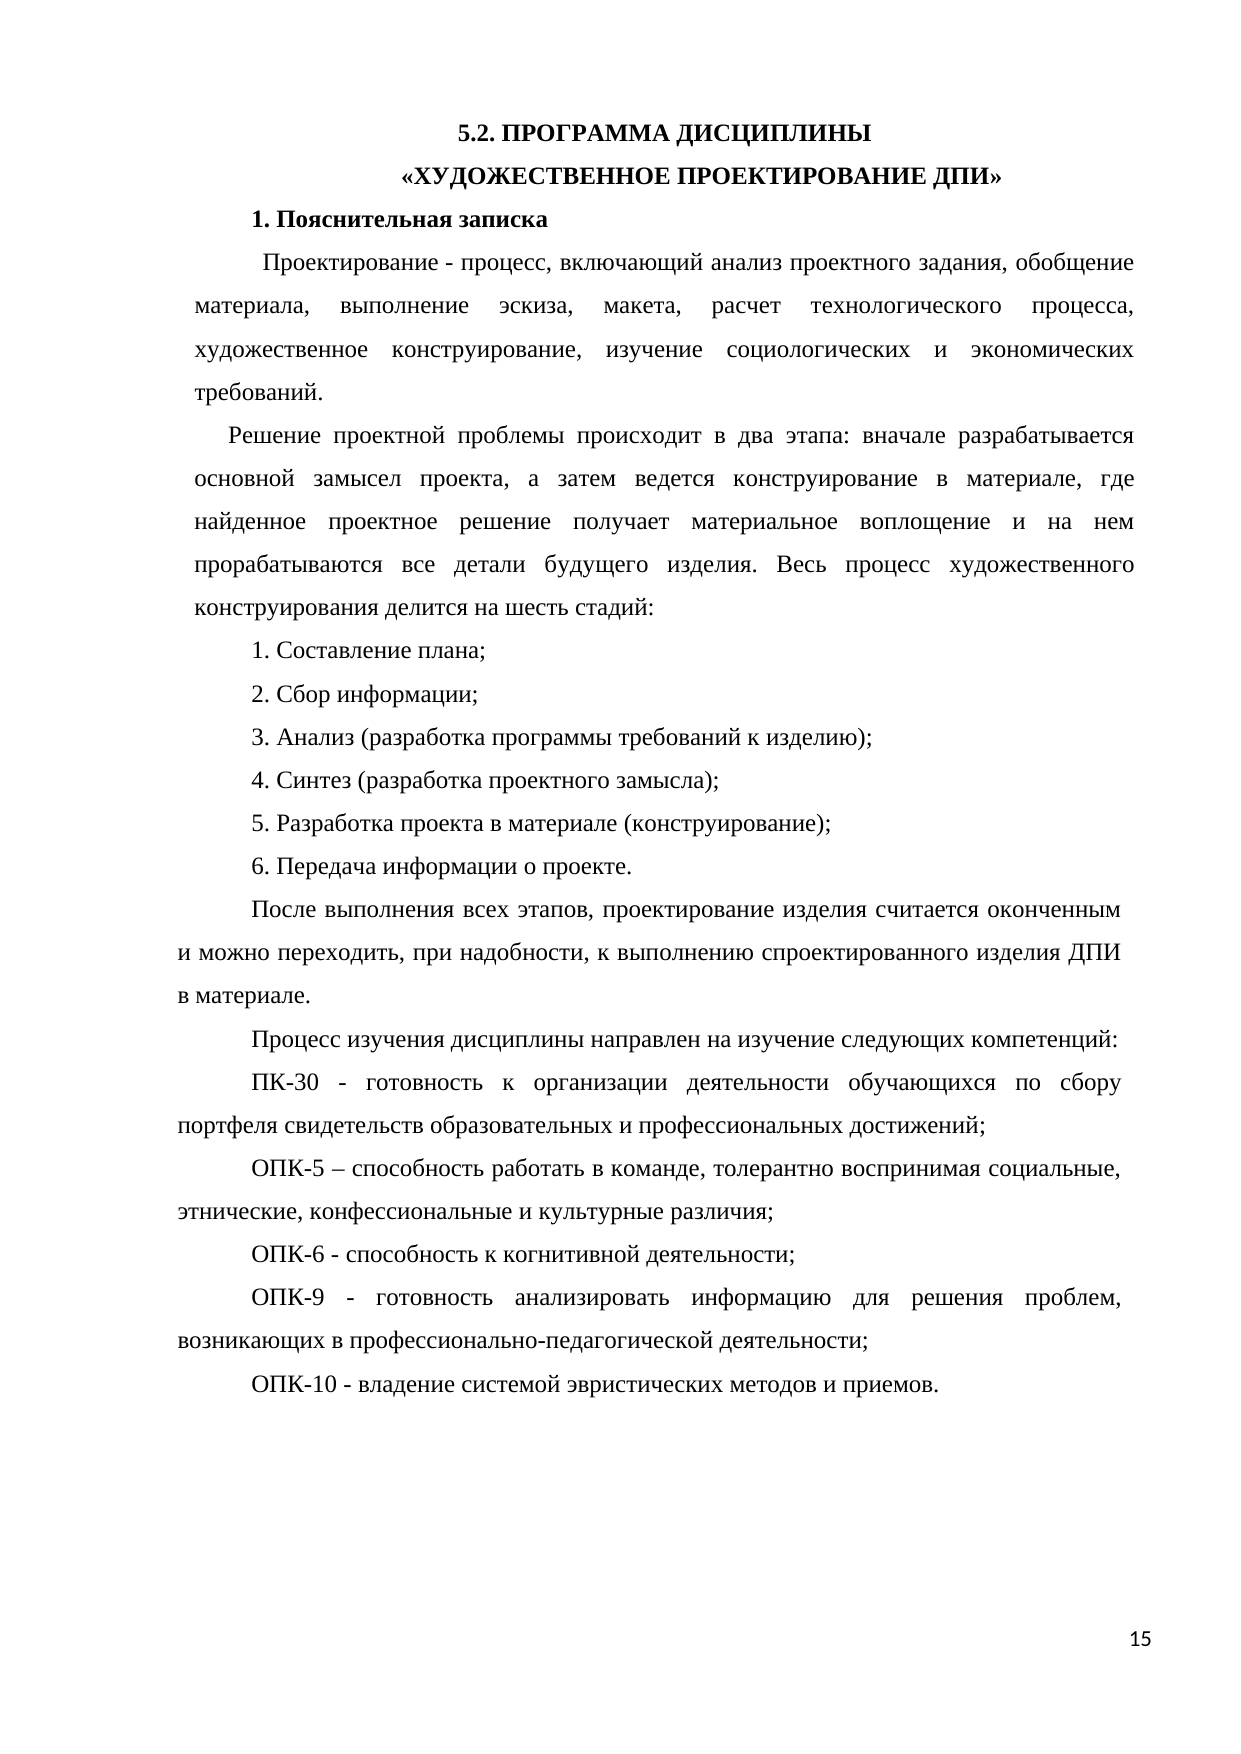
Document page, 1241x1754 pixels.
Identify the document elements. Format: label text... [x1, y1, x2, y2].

text 2. Сбор информации; [177, 679, 1152, 707]
text 5.2. ПРОГРАММА ДИСЦИПЛИНЫ [177, 118, 1152, 147]
text 6. Передача информации о проекте. [177, 851, 1152, 880]
text 5. Разработка проекта в материале (конструирование); [177, 808, 1152, 837]
text После выполнения всех этапов, проектирование изделия считается оконченным и можно переходить, при надобности, к выполнению спроектированного изделия ДПИ в материале. [177, 894, 1122, 1009]
text ПК-30 - готовность к организации деятельности обучающихся по сбору портфеля свидетельств образовательных и профессиональных достижений; [177, 1067, 1122, 1139]
text 3. Анализ (разработка программы требований к изделию); [177, 722, 1152, 751]
text Решение проектной проблемы происходит в два этапа: вначале разрабатывается основной замысел проекта, а затем ведется конструирование в материале, где найденное проектное решение получает материальное воплощение и на нем прорабатываются все детали будущего изделия. Весь процесс художественного конструирования делится на шесть стадий: [194, 420, 1135, 621]
text ОПК-6 - способность к когнитивной деятельности; [177, 1239, 1122, 1268]
text Процесс изучения дисциплины направлен на изучение следующих компетенций: [177, 1024, 1122, 1052]
text 4. Синтез (разработка проектного замысла); [177, 765, 1152, 794]
text ОПК-9 - готовность анализировать информацию для решения проблем, возникающих в профессионально-педагогической деятельности; [177, 1282, 1122, 1354]
text ОПК-5 – способность работать в команде, толерантно воспринимая социальные, этнические, конфессиональные и культурные различия; [177, 1153, 1122, 1225]
text 1. Составление плана; [177, 636, 1152, 664]
text 1. Пояснительная записка [177, 204, 1152, 233]
text «ХУДОЖЕСТВЕННОЕ ПРОЕКТИРОВАНИЕ ДПИ» [177, 161, 1152, 190]
text Проектирование - процесс, включающий анализ проектного задания, обобщение материала, выполнение эскиза, макета, расчет технологического процесса, художественное конструирование, изучение социологических и экономических требований. [194, 247, 1134, 406]
text ОПК-10 - владение системой эвристических методов и приемов. [177, 1369, 1122, 1397]
